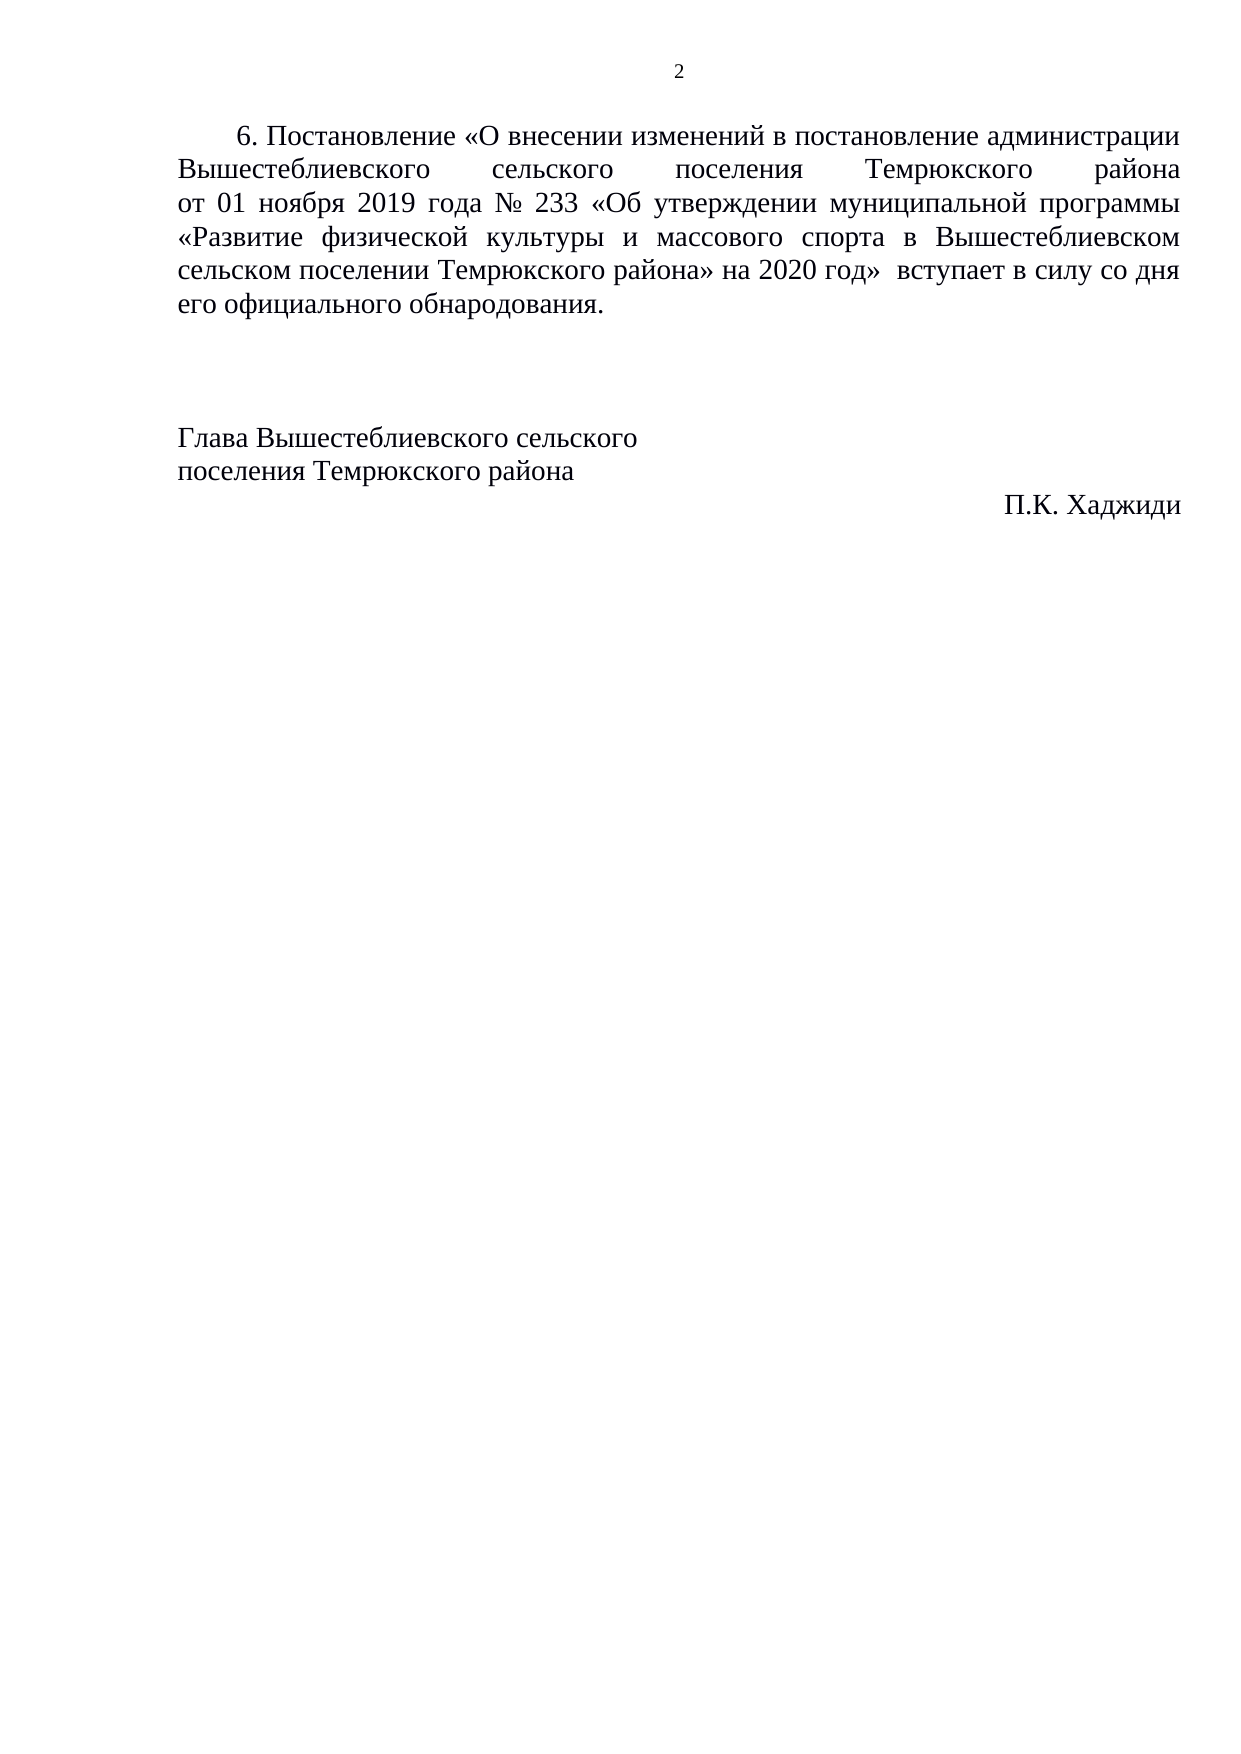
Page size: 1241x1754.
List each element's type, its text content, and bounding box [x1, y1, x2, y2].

text П.К. Хаджиди [177, 487, 1181, 521]
text поселения Темрюкского района [177, 453, 1181, 487]
text Глава Вышестеблиевского сельского [177, 420, 1181, 453]
text 6. Постановление «О внесении изменений в постановление администрации Вышестеблиевского сельского поселения Темрюкского района от 01 ноября 2019 года № 233 «Об утверждении муниципальной программы «Развитие физической культуры и массового спорта в Вышестеблиевском сельском поселении Темрюкского района» на 2020 год» вступает в силу со дня его официального обнародования. [177, 118, 1181, 319]
